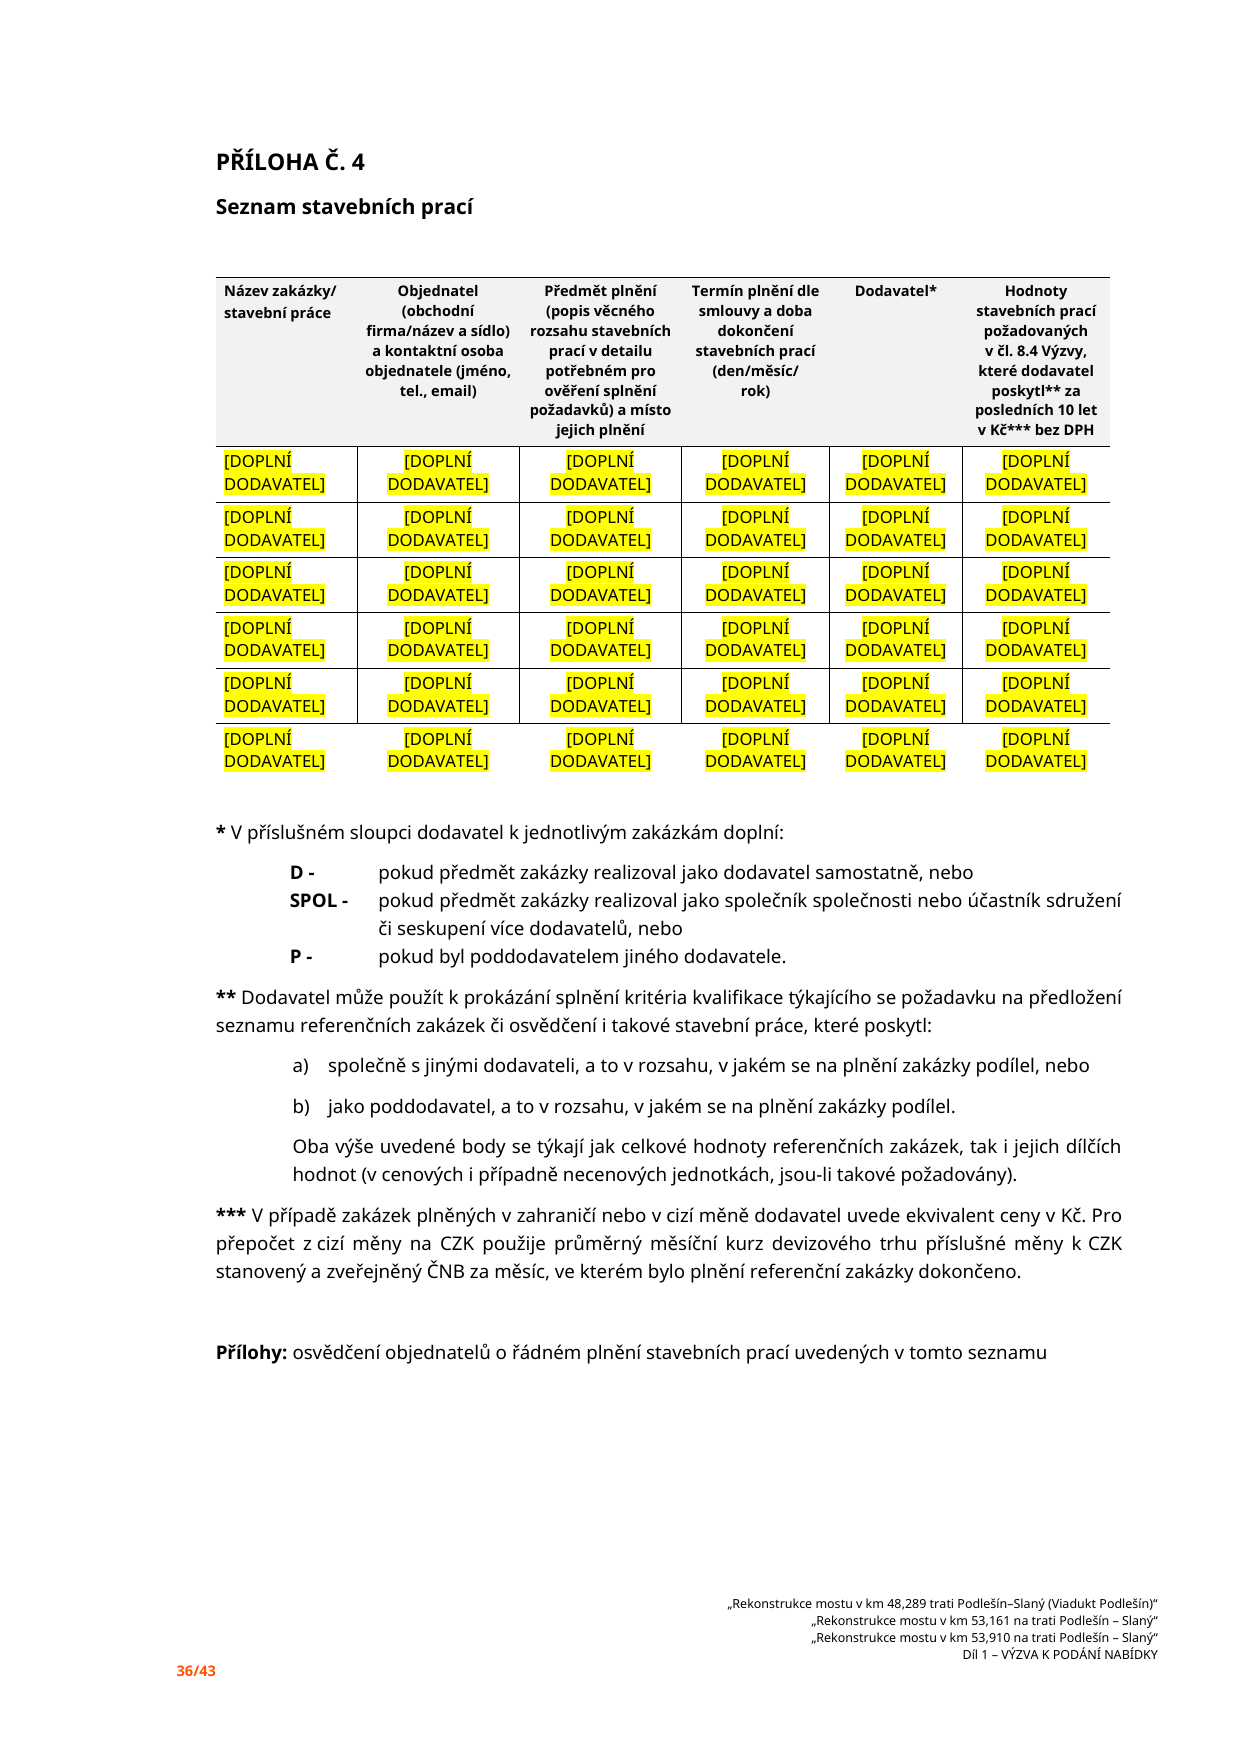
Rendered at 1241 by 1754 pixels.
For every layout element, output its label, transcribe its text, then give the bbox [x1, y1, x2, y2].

table_cell [DOPLNÍ DODAVATEL] [830, 558, 962, 612]
table_cell [DOPLNÍ DODAVATEL] [520, 447, 681, 501]
table_cell [DOPLNÍ DODAVATEL] [216, 724, 357, 778]
text D - pokud předmět zakázky realizoval jako dodavatel samostatně, nebo [289, 859, 1122, 885]
list Oba výše uvedené body se týkají jak celkové hodnoty referenčních zakázek, tak i jejich dílčích hodnot (v cenových i případně necenových jednotkách, jsou-li takové požadovány). [292, 1134, 1122, 1187]
table_cell [DOPLNÍ DODAVATEL] [519, 724, 682, 778]
table_cell [DOPLNÍ DODAVATEL] [682, 503, 829, 557]
table_cell [DOPLNÍ DODAVATEL] [830, 447, 962, 501]
text *** V případě zakázek plněných v zahraničí nebo v cizí měně dodavatel uvede ekvivalent ceny v Kč. Pro přepočet z cizí měny na CZK použije průměrný měsíční kurz devizového trhu příslušné měny k CZK stanovený a zveřejněný ČNB za měsíc, ve kterém bylo plnění referenční zakázky dokončeno. [216, 1202, 1122, 1284]
text jako poddodavatel, a to v rozsahu, v jakém se na plnění zakázky podílel. [292, 1093, 1122, 1119]
table_cell [DOPLNÍ DODAVATEL] [963, 613, 1110, 668]
table_cell [DOPLNÍ DODAVATEL] [216, 558, 357, 612]
table_cell [DOPLNÍ DODAVATEL] [216, 447, 357, 501]
table_cell [DOPLNÍ DODAVATEL] [682, 558, 829, 612]
table_cell [DOPLNÍ DODAVATEL] [682, 613, 829, 668]
table_cell [DOPLNÍ DODAVATEL] [358, 447, 519, 501]
table_cell [DOPLNÍ DODAVATEL] [520, 613, 681, 668]
table_header Termín plnění dle smlouvy a doba dokončení stavebních prací (den/měsíc/ rok) [682, 278, 829, 446]
text ** Dodavatel může použít k prokázání splnění kritéria kvalifikace týkajícího se požadavku na předložení seznamu referenčních zakázek či osvědčení i takové stavební práce, které poskytl: [216, 984, 1122, 1038]
table_cell [DOPLNÍ DODAVATEL] [830, 503, 962, 557]
table_cell [DOPLNÍ DODAVATEL] [962, 724, 1110, 778]
table_header Dodavatel* [829, 278, 962, 446]
table_cell [DOPLNÍ DODAVATEL] [358, 613, 519, 668]
table_header Název zakázky/ stavební práce [216, 278, 357, 446]
table_cell [DOPLNÍ DODAVATEL] [682, 724, 829, 778]
table_cell [DOPLNÍ DODAVATEL] [830, 669, 962, 723]
table_cell [DOPLNÍ DODAVATEL] [358, 669, 519, 723]
table_cell [DOPLNÍ DODAVATEL] [216, 503, 357, 557]
table_cell [DOPLNÍ DODAVATEL] [682, 669, 829, 723]
table_cell [DOPLNÍ DODAVATEL] [520, 558, 681, 612]
text Seznam stavebních prací [216, 192, 1122, 221]
table_cell [DOPLNÍ DODAVATEL] [357, 724, 519, 778]
table_cell [DOPLNÍ DODAVATEL] [216, 669, 357, 723]
table_header Předmět plnění (popis věcného rozsahu stavebních prací v detailu potřebném pro ověření splnění požadavků) a místo jejich plnění [519, 278, 682, 446]
table_cell [DOPLNÍ DODAVATEL] [520, 669, 681, 723]
table_cell [DOPLNÍ DODAVATEL] [963, 669, 1110, 723]
table_header Objednatel (obchodní firma/název a sídlo) a kontaktní osoba objednatele (jméno, tel., email) [357, 278, 519, 446]
list společně s jinými dodavateli, a to v rozsahu, v jakém se na plnění zakázky podílel, nebo [292, 1053, 1122, 1078]
table_cell [DOPLNÍ DODAVATEL] [682, 447, 829, 501]
text SPOL - pokud předmět zakázky realizoval jako společník společnosti nebo účastník sdružení či seskupení více dodavatelů, nebo [289, 887, 1122, 941]
text * V příslušném sloupci dodavatel k jednotlivým zakázkám doplní: [216, 819, 1122, 844]
table_cell [DOPLNÍ DODAVATEL] [358, 558, 519, 612]
table_cell [DOPLNÍ DODAVATEL] [830, 613, 962, 668]
text Příloha č. 4 [216, 146, 1122, 177]
table_cell [DOPLNÍ DODAVATEL] [520, 503, 681, 557]
text P - pokud byl poddodavatelem jiného dodavatele. [289, 943, 1122, 969]
table_cell [DOPLNÍ DODAVATEL] [358, 503, 519, 557]
table_header Hodnoty stavebních prací požadovaných v čl. 8.4 Výzvy, které dodavatel poskytl** za posledních 10 let v Kč*** bez DPH [962, 278, 1110, 446]
text Přílohy: osvědčení objednatelů o řádném plnění stavebních prací uvedených v tomto seznamu [216, 1339, 1122, 1365]
table_cell [DOPLNÍ DODAVATEL] [963, 503, 1110, 557]
table_cell [DOPLNÍ DODAVATEL] [216, 613, 357, 668]
table_cell [DOPLNÍ DODAVATEL] [963, 447, 1110, 501]
table_cell [DOPLNÍ DODAVATEL] [963, 558, 1110, 612]
table_cell [DOPLNÍ DODAVATEL] [829, 724, 962, 778]
